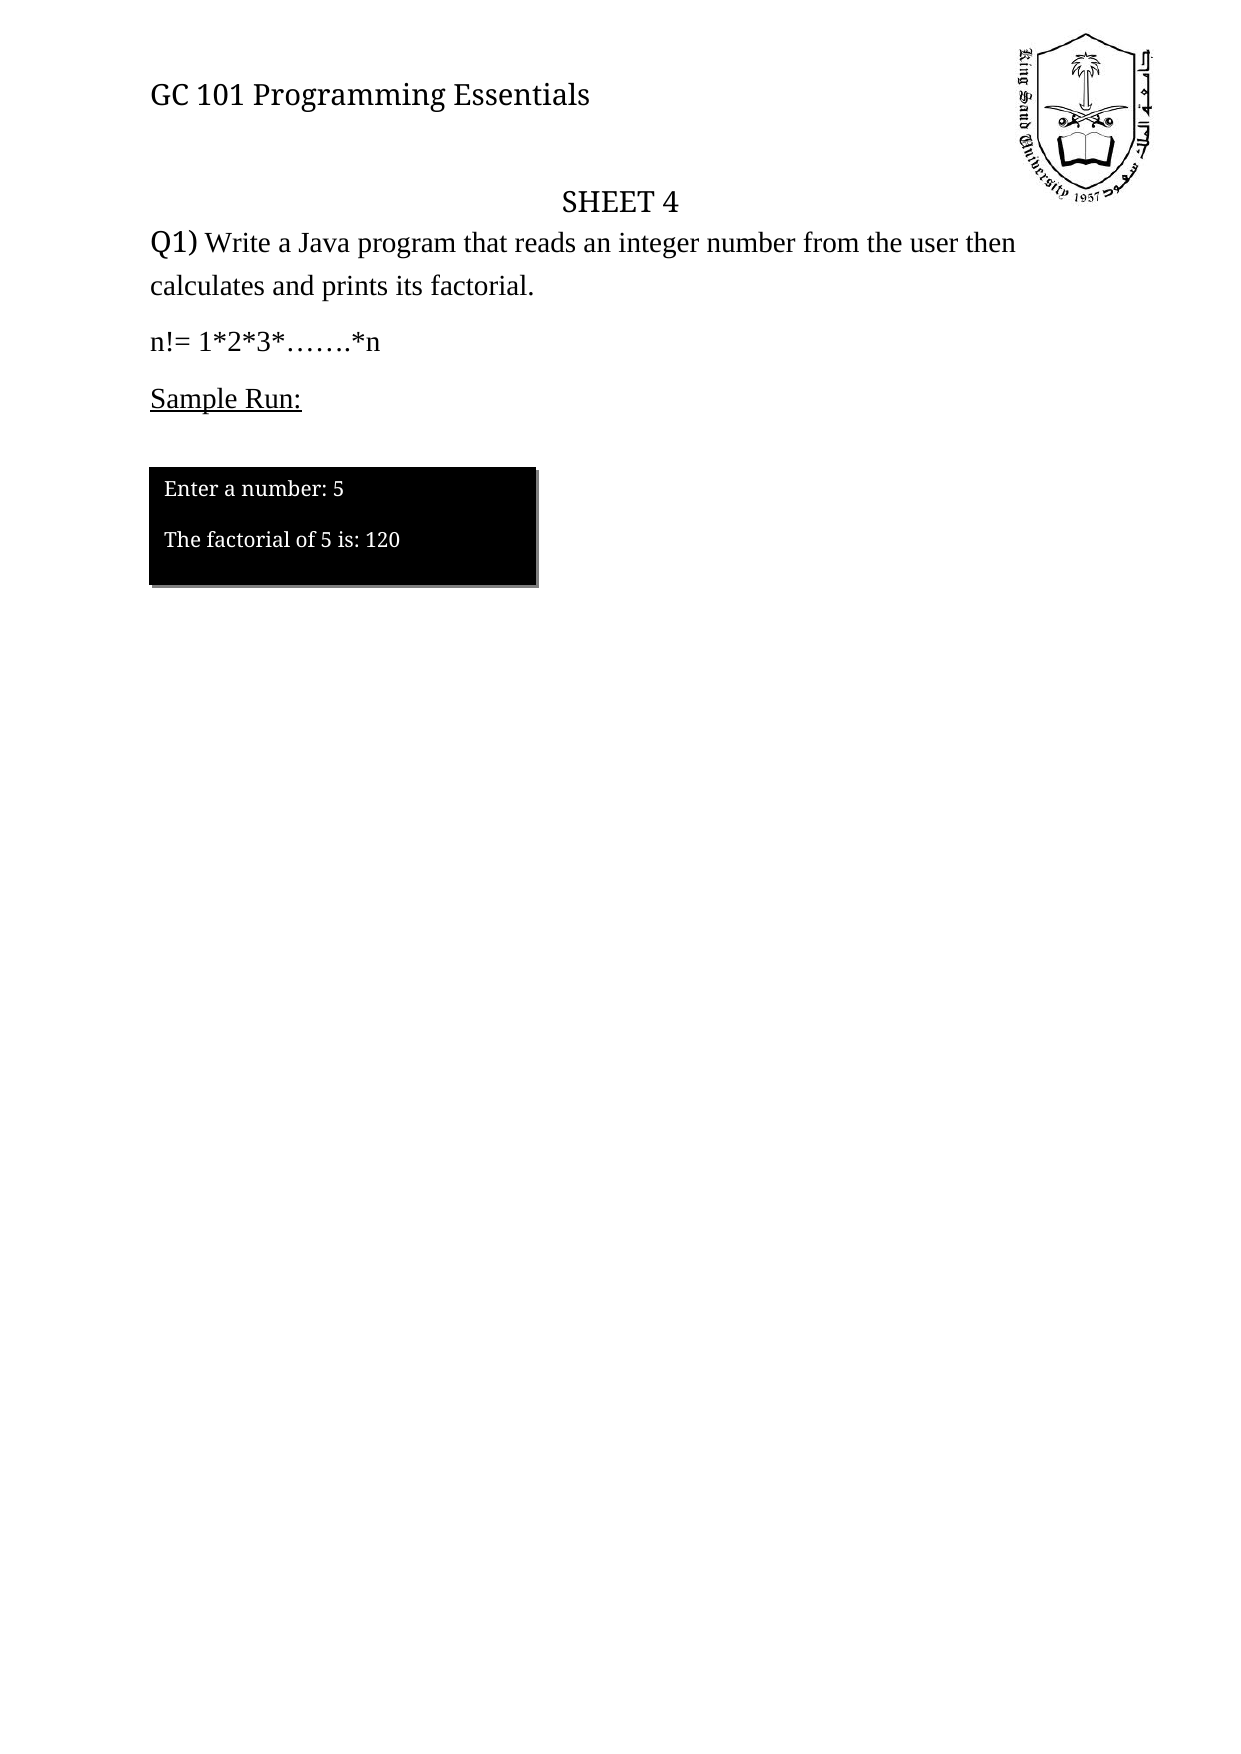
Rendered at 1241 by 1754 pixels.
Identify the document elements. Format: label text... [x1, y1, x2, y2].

text Sample Run: [150, 381, 1090, 415]
text Q1) Write a Java program that reads an integer number from the user then calculates and prints its factorial. [150, 221, 1090, 301]
text n!= 1*2*3*…….*n [150, 324, 1090, 358]
picture [987, 21, 1181, 212]
